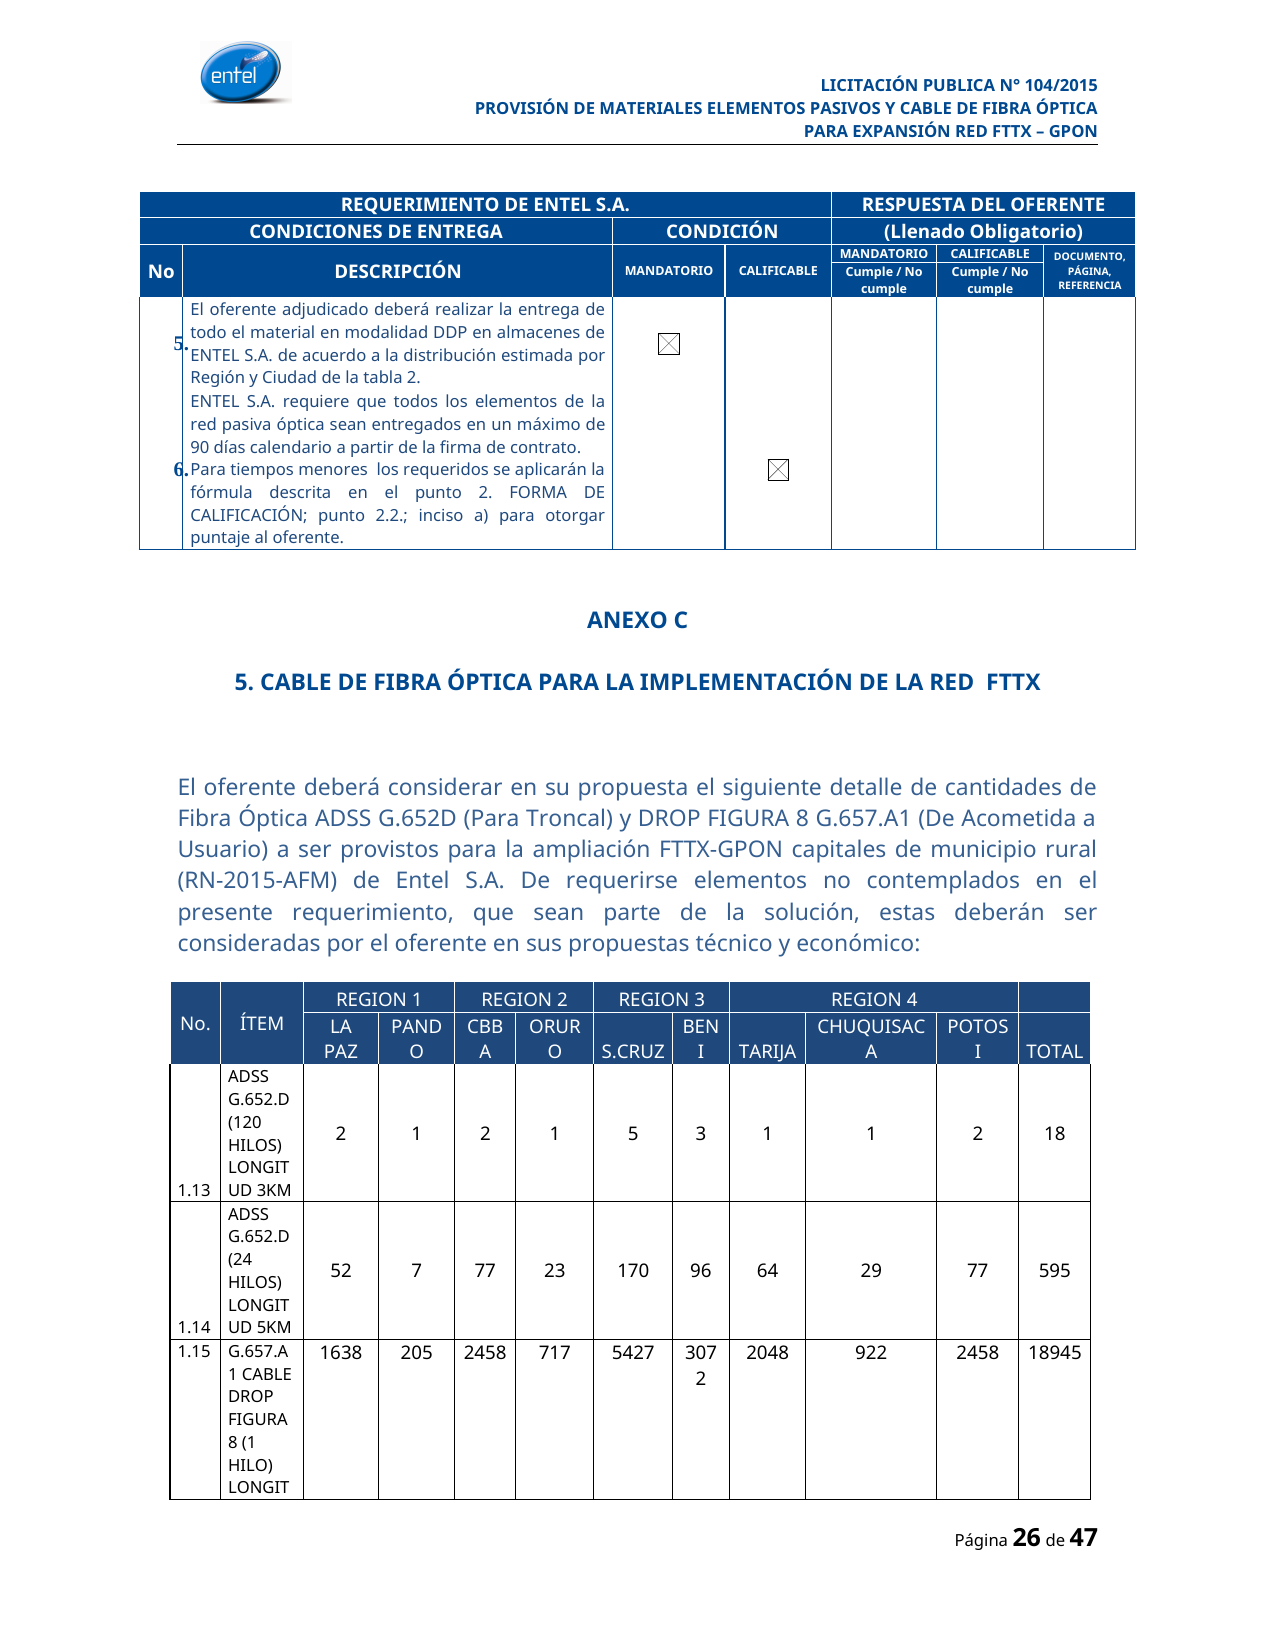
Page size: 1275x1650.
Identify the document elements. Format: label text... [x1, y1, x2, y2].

table_cell BENI [673, 1013, 729, 1064]
table_cell [1044, 390, 1135, 549]
table_cell TARIJA [730, 1013, 805, 1064]
table_cell 717 [516, 1340, 593, 1498]
table_header [1019, 982, 1090, 1012]
table_cell 1.14 [171, 1202, 220, 1338]
table_cell 7 [379, 1202, 454, 1338]
table_header REQUERIMIENTO DE ENTEL S.A. [140, 192, 831, 217]
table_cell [221, 1340, 303, 1498]
table_cell POTOSI [937, 1013, 1018, 1064]
table_cell Cumple / No cumple [832, 263, 936, 297]
table_cell CALIFICABLE [726, 245, 831, 297]
table_cell [832, 390, 936, 549]
table_cell [937, 298, 1043, 389]
table_header REGION 1 [304, 982, 454, 1012]
table_cell 2 [937, 1065, 1018, 1201]
table_cell 170 [594, 1202, 672, 1338]
table_cell [726, 390, 831, 549]
table_cell [1044, 298, 1135, 389]
table_cell 2458 [455, 1340, 515, 1498]
table_cell 1 [806, 1065, 936, 1201]
table_cell El oferente adjudicado deberá realizar la entrega de todo el material en modalidad DDP en almacenes de ENTEL S.A. de acuerdo a la distribución estimada por Región y Ciudad de la tabla 2. [183, 298, 612, 389]
table_header REGION 4 [730, 982, 1018, 1012]
table_cell [937, 390, 1043, 549]
table_cell MANDATORIO [832, 245, 936, 262]
table_cell CONDICIÓN [613, 218, 831, 244]
table_cell [613, 298, 724, 389]
list ANEXO C [177, 604, 1098, 635]
table_cell 1638 [304, 1340, 378, 1498]
table_cell DOCUMENTO, PÁGINA, REFERENCIA [1044, 245, 1135, 297]
table_cell [140, 298, 182, 389]
table_cell 2 [455, 1065, 515, 1201]
table_cell No [140, 245, 182, 297]
table_cell CHUQUISACA [806, 1013, 936, 1064]
table_cell 1.15 [171, 1340, 220, 1498]
table_header No. [171, 982, 220, 1064]
table_cell PANDO [379, 1013, 454, 1064]
table_cell 2458 [937, 1340, 1018, 1498]
table_cell 18 [1019, 1065, 1090, 1201]
table_cell 1 [730, 1065, 805, 1201]
table_cell [832, 298, 936, 389]
table_cell 77 [455, 1202, 515, 1338]
table_header REGION 3 [594, 982, 729, 1012]
table_cell 205 [379, 1340, 454, 1498]
table_header REGION 2 [455, 982, 593, 1012]
picture [200, 41, 293, 104]
table_cell 1 [379, 1065, 454, 1201]
table_cell 2048 [730, 1340, 805, 1498]
table_cell CBBA [455, 1013, 515, 1064]
table_cell 3072 [673, 1340, 729, 1498]
table_cell 18945 [1019, 1340, 1090, 1498]
table_cell S.CRUZ [594, 1013, 672, 1064]
table_cell 64 [730, 1202, 805, 1338]
table_cell CALIFICABLE [937, 245, 1043, 262]
table_cell 922 [806, 1340, 936, 1498]
table_cell 77 [937, 1202, 1018, 1338]
table_cell 1.13 [171, 1065, 220, 1201]
table_cell 23 [516, 1202, 593, 1338]
table_cell ORURO [516, 1013, 593, 1064]
table_cell 5427 [594, 1340, 672, 1498]
table_cell 52 [304, 1202, 378, 1338]
table_cell 2 [304, 1065, 378, 1201]
table_cell 96 [673, 1202, 729, 1338]
text 5. CABLE DE FIBRA ÓPTICA PARA LA IMPLEMENTACIÓN DE LA RED FTTX [177, 666, 1098, 698]
table_cell 5 [594, 1065, 672, 1201]
table_header RESPUESTA DEL OFERENTE [832, 192, 1135, 217]
text El oferente deberá considerar en su propuesta el siguiente detalle de cantidades de Fibra Óptica ADSS G.652D (Para Troncal) y DROP FIGURA 8 G.657.A1 (De Acometida a Usuario) a ser provistos para la ampliación FTTX-GPON capitales de municipio rural (RN-2015-AFM) de Entel S.A. De requerirse elementos no contemplados en el presente requerimiento, que sean parte de la solución, estas deberán ser consideradas por el oferente en sus propuestas técnico y económico: [177, 770, 1098, 958]
table_cell 29 [806, 1202, 936, 1338]
table_cell (Llenado Obligatorio) [832, 218, 1135, 244]
table_cell [140, 390, 182, 549]
table_cell [613, 390, 724, 549]
table_cell TOTAL [1019, 1013, 1090, 1064]
table_cell ADSS G.652.D (24 HILOS) LONGITUD 5KM [221, 1202, 303, 1338]
table_cell MANDATORIO [613, 245, 724, 297]
table_cell 1 [516, 1065, 593, 1201]
table_cell LA PAZ [304, 1013, 378, 1064]
table_cell CONDICIONES DE ENTREGA [140, 218, 612, 244]
table_cell Cumple / No cumple [937, 263, 1043, 297]
table_cell 595 [1019, 1202, 1090, 1338]
table_cell 3 [673, 1065, 729, 1201]
table_cell DESCRIPCIÓN [183, 245, 612, 297]
table_header ÍTEM [221, 982, 303, 1064]
table_cell ENTEL S.A. requiere que todos los elementos de la red pasiva óptica sean entregados en un máximo de 90 días calendario a partir de la firma de contrato. Para tiempos menores los requeridos se aplicarán la fórmula descrita en el punto 2. FORMA DE CALIFICACIÓN; punto 2.2.; inciso a) para otorgar puntaje al oferente. [183, 390, 612, 549]
table_cell [726, 298, 831, 389]
table_cell ADSS G.652.D (120 HILOS) LONGITUD 3KM [221, 1065, 303, 1201]
